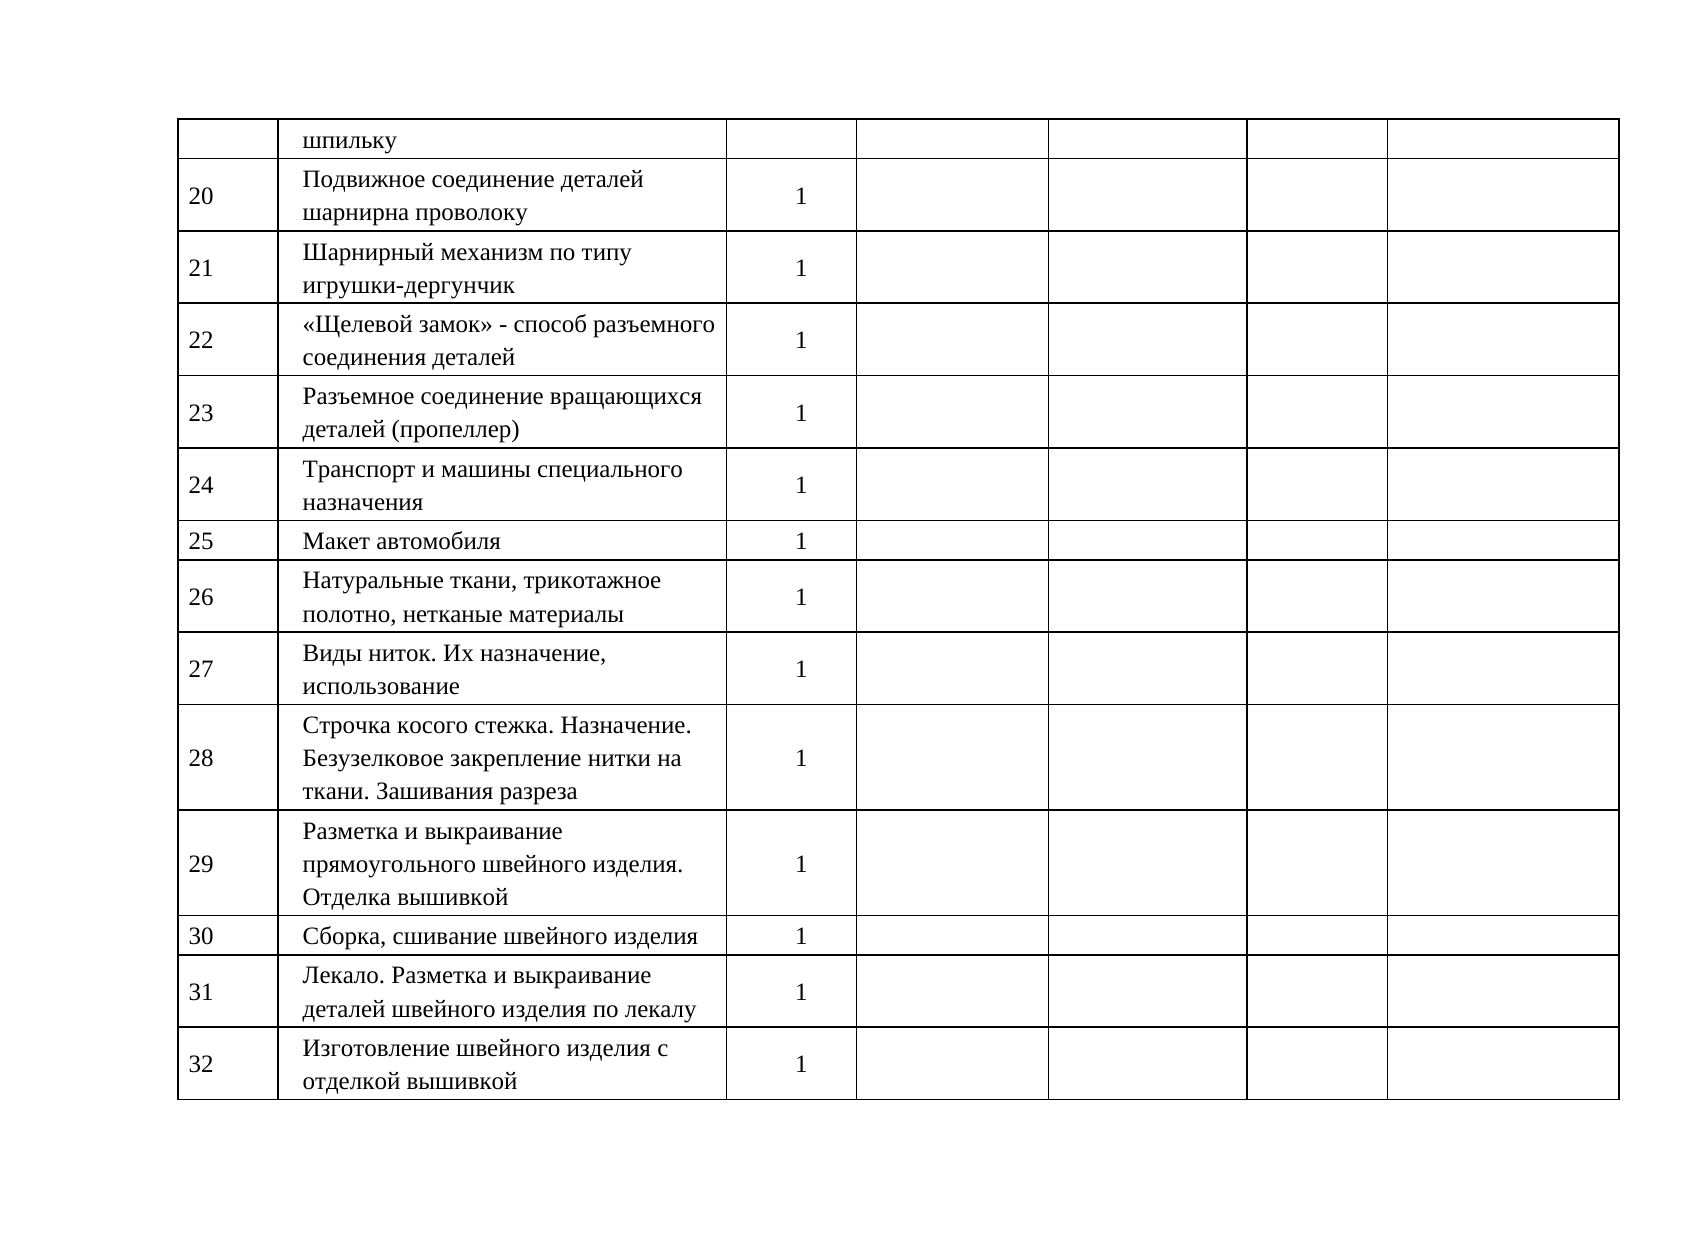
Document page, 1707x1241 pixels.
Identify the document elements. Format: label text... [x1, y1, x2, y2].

table_cell [857, 561, 1048, 631]
table_cell Шарнирный механизм по типу игрушки-дергунчик [279, 232, 726, 302]
table_cell [1248, 521, 1387, 559]
table_cell [1049, 1028, 1246, 1099]
table_cell [1388, 1028, 1618, 1099]
table_cell [857, 633, 1048, 704]
table_cell 20 [179, 159, 277, 230]
table_cell [1248, 633, 1387, 704]
table_cell [857, 811, 1048, 914]
table_cell [1248, 159, 1387, 230]
table_cell Строчка косого стежка. Назначение. Безузелковое закрепление нитки на ткани. Зашивания разреза [279, 705, 726, 809]
table_cell Разметка и выкраивание прямоугольного швейного изделия. Отделка вышивкой [279, 811, 726, 914]
table_cell [1049, 705, 1246, 809]
table_cell 19 [179, 120, 277, 157]
table_cell [1248, 232, 1387, 302]
table_cell [1388, 120, 1618, 157]
table_cell 25 [179, 521, 277, 559]
table_cell [1248, 449, 1387, 519]
table_cell Разъемное соединение вращающихся деталей (пропеллер) [279, 376, 726, 447]
table_cell Макет автомобиля [279, 521, 726, 559]
table_cell 1 [727, 916, 856, 954]
table_cell [1388, 633, 1618, 704]
table_cell [1388, 916, 1618, 954]
table_cell 1 [727, 521, 856, 559]
table_cell [1049, 376, 1246, 447]
table_cell [1248, 304, 1387, 375]
table_cell [1049, 304, 1246, 375]
table_cell [1248, 561, 1387, 631]
table_cell [857, 1028, 1048, 1099]
table_cell [1049, 449, 1246, 519]
table_cell Виды ниток. Их назначение, использование [279, 633, 726, 704]
table_cell [1049, 633, 1246, 704]
table_cell [1388, 449, 1618, 519]
table_cell «Щелевой замок» - способ разъемного соединения деталей [279, 304, 726, 375]
table_cell 28 [179, 705, 277, 809]
table_cell [1388, 521, 1618, 559]
table_cell [1049, 521, 1246, 559]
table_cell [1049, 561, 1246, 631]
table_cell [1049, 232, 1246, 302]
table_cell [857, 232, 1048, 302]
table_cell [1248, 956, 1387, 1026]
table_cell [1388, 304, 1618, 375]
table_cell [279, 1028, 726, 1099]
table_cell [1388, 232, 1618, 302]
table_cell [1388, 811, 1618, 914]
table_cell [857, 304, 1048, 375]
table_cell 32 [179, 1028, 277, 1099]
table_cell 29 [179, 811, 277, 914]
table_cell 1 [727, 705, 856, 809]
table_cell [1248, 1028, 1387, 1099]
table_cell [1049, 956, 1246, 1026]
table_cell [1388, 956, 1618, 1026]
table_cell [857, 120, 1048, 157]
table_cell [1049, 159, 1246, 230]
table_cell 27 [179, 633, 277, 704]
table_cell 1 [727, 304, 856, 375]
table_cell 30 [179, 916, 277, 954]
table_cell [1049, 811, 1246, 914]
table_cell [1248, 811, 1387, 914]
table_cell [857, 521, 1048, 559]
table_cell 1 [727, 376, 856, 447]
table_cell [279, 120, 726, 157]
table_cell [1388, 705, 1618, 809]
table_cell [857, 449, 1048, 519]
table_cell [857, 376, 1048, 447]
table_cell 1 [727, 232, 856, 302]
table_cell [857, 705, 1048, 809]
table_cell 26 [179, 561, 277, 631]
table_cell [857, 916, 1048, 954]
table_cell 1 [727, 159, 856, 230]
table_cell 1 [727, 633, 856, 704]
table_cell 1 [727, 1028, 856, 1099]
table_cell 1 [727, 956, 856, 1026]
table_cell 1 [727, 561, 856, 631]
table_cell 1 [727, 811, 856, 914]
table_cell 1 [727, 120, 856, 157]
table_cell [857, 159, 1048, 230]
table_cell [1248, 916, 1387, 954]
table_cell Транспорт и машины специального назначения [279, 449, 726, 519]
table_cell 1 [727, 449, 856, 519]
table_cell 31 [179, 956, 277, 1026]
table_cell [1388, 561, 1618, 631]
table_cell [1388, 376, 1618, 447]
table_cell [1049, 916, 1246, 954]
table_cell 24 [179, 449, 277, 519]
table_cell 23 [179, 376, 277, 447]
table_cell [1248, 376, 1387, 447]
table_cell [1388, 159, 1618, 230]
table_cell 22 [179, 304, 277, 375]
table_cell [857, 956, 1048, 1026]
table_cell [1049, 120, 1246, 157]
table_cell [1248, 120, 1387, 157]
table_cell Сборка, сшивание швейного изделия [279, 916, 726, 954]
table_cell Натуральные ткани, трикотажное полотно, нетканые материалы [279, 561, 726, 631]
table_cell Подвижное соединение деталей шарнирна проволоку [279, 159, 726, 230]
table_cell Лекало. Разметка и выкраивание деталей швейного изделия по лекалу [279, 956, 726, 1026]
table_cell [1248, 705, 1387, 809]
table_cell 21 [179, 232, 277, 302]
